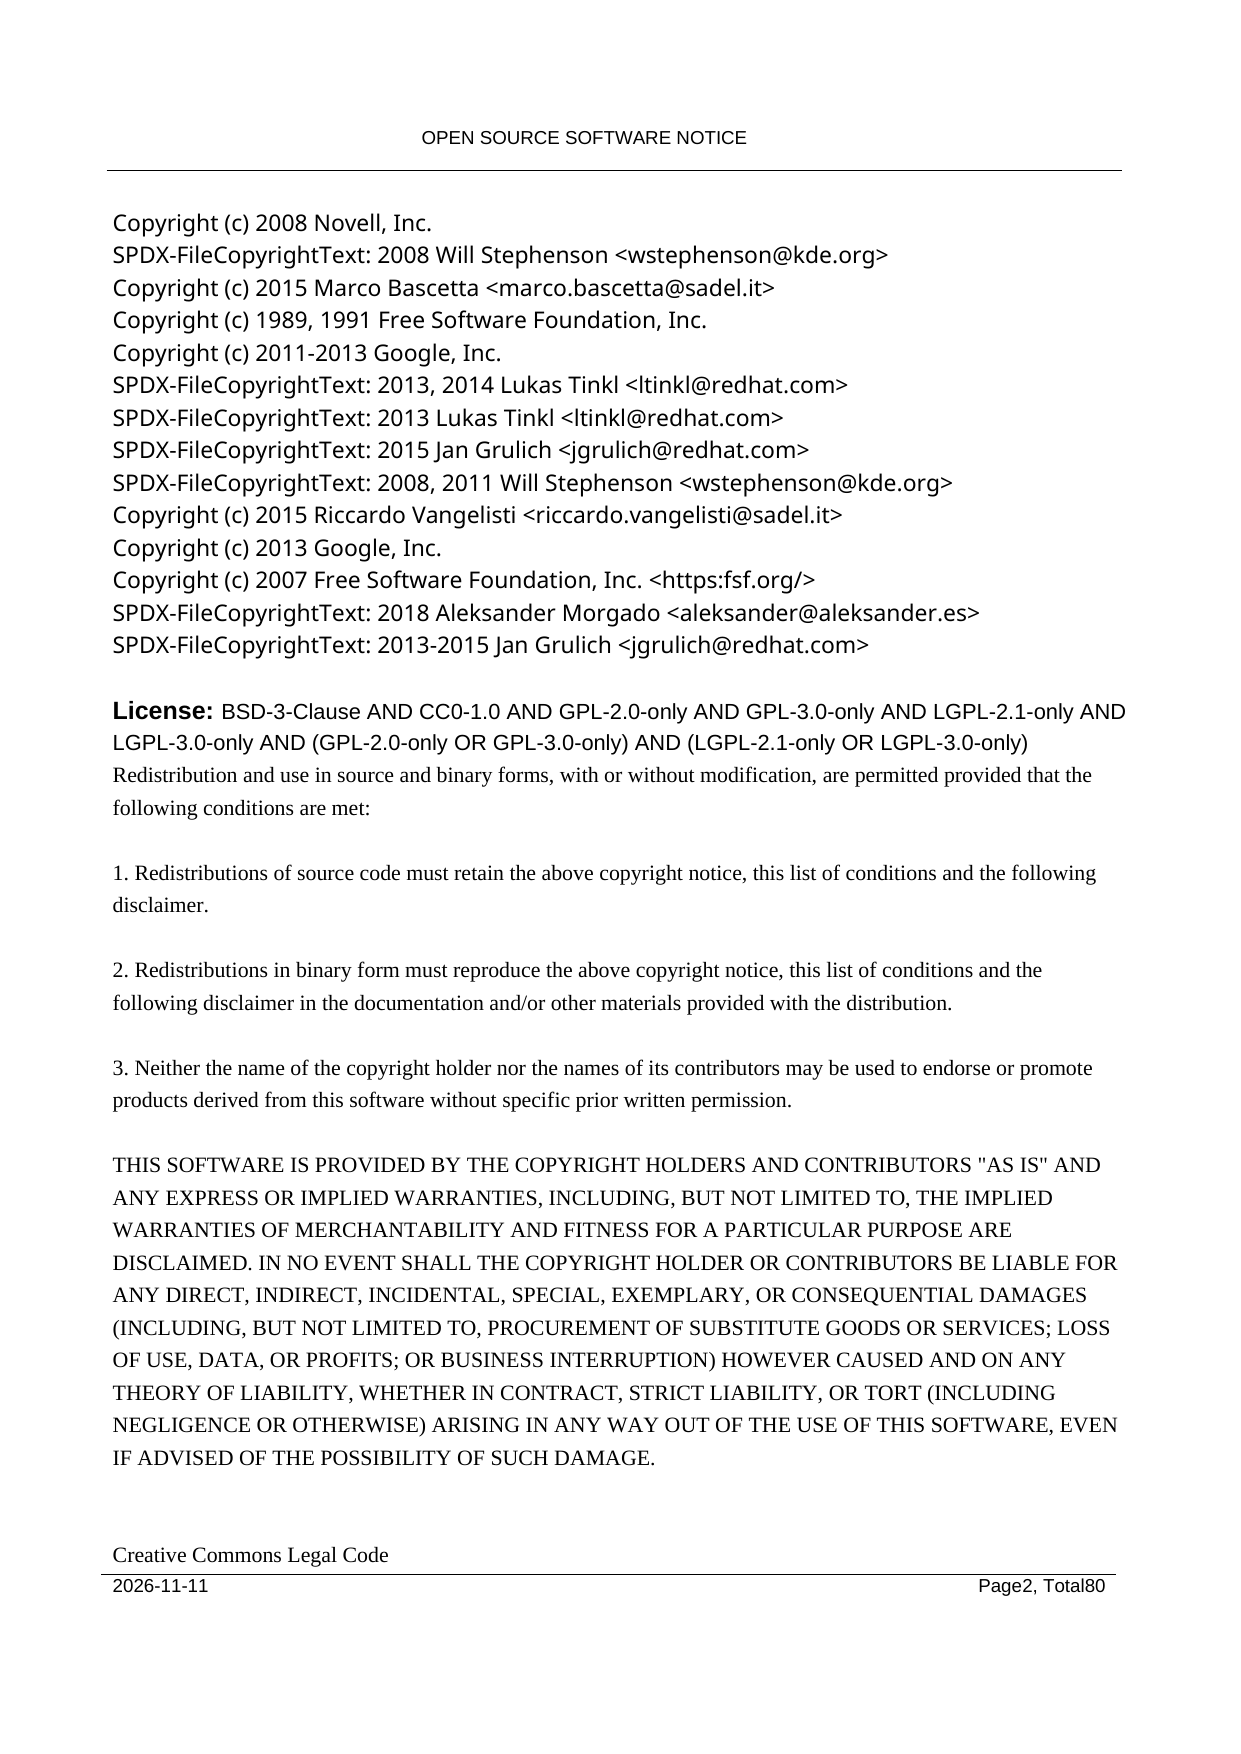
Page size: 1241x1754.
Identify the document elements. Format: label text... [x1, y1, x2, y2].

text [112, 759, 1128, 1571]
text License: BSD-3-Clause AND CC0-1.0 AND GPL-2.0-only AND GPL-3.0-only AND LGPL-2.1-only AND LGPL-3.0-only AND (GPL-2.0-only OR GPL-3.0-only) AND (LGPL-2.1-only OR LGPL-3.0-only) [112, 694, 1128, 759]
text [112, 206, 1128, 694]
